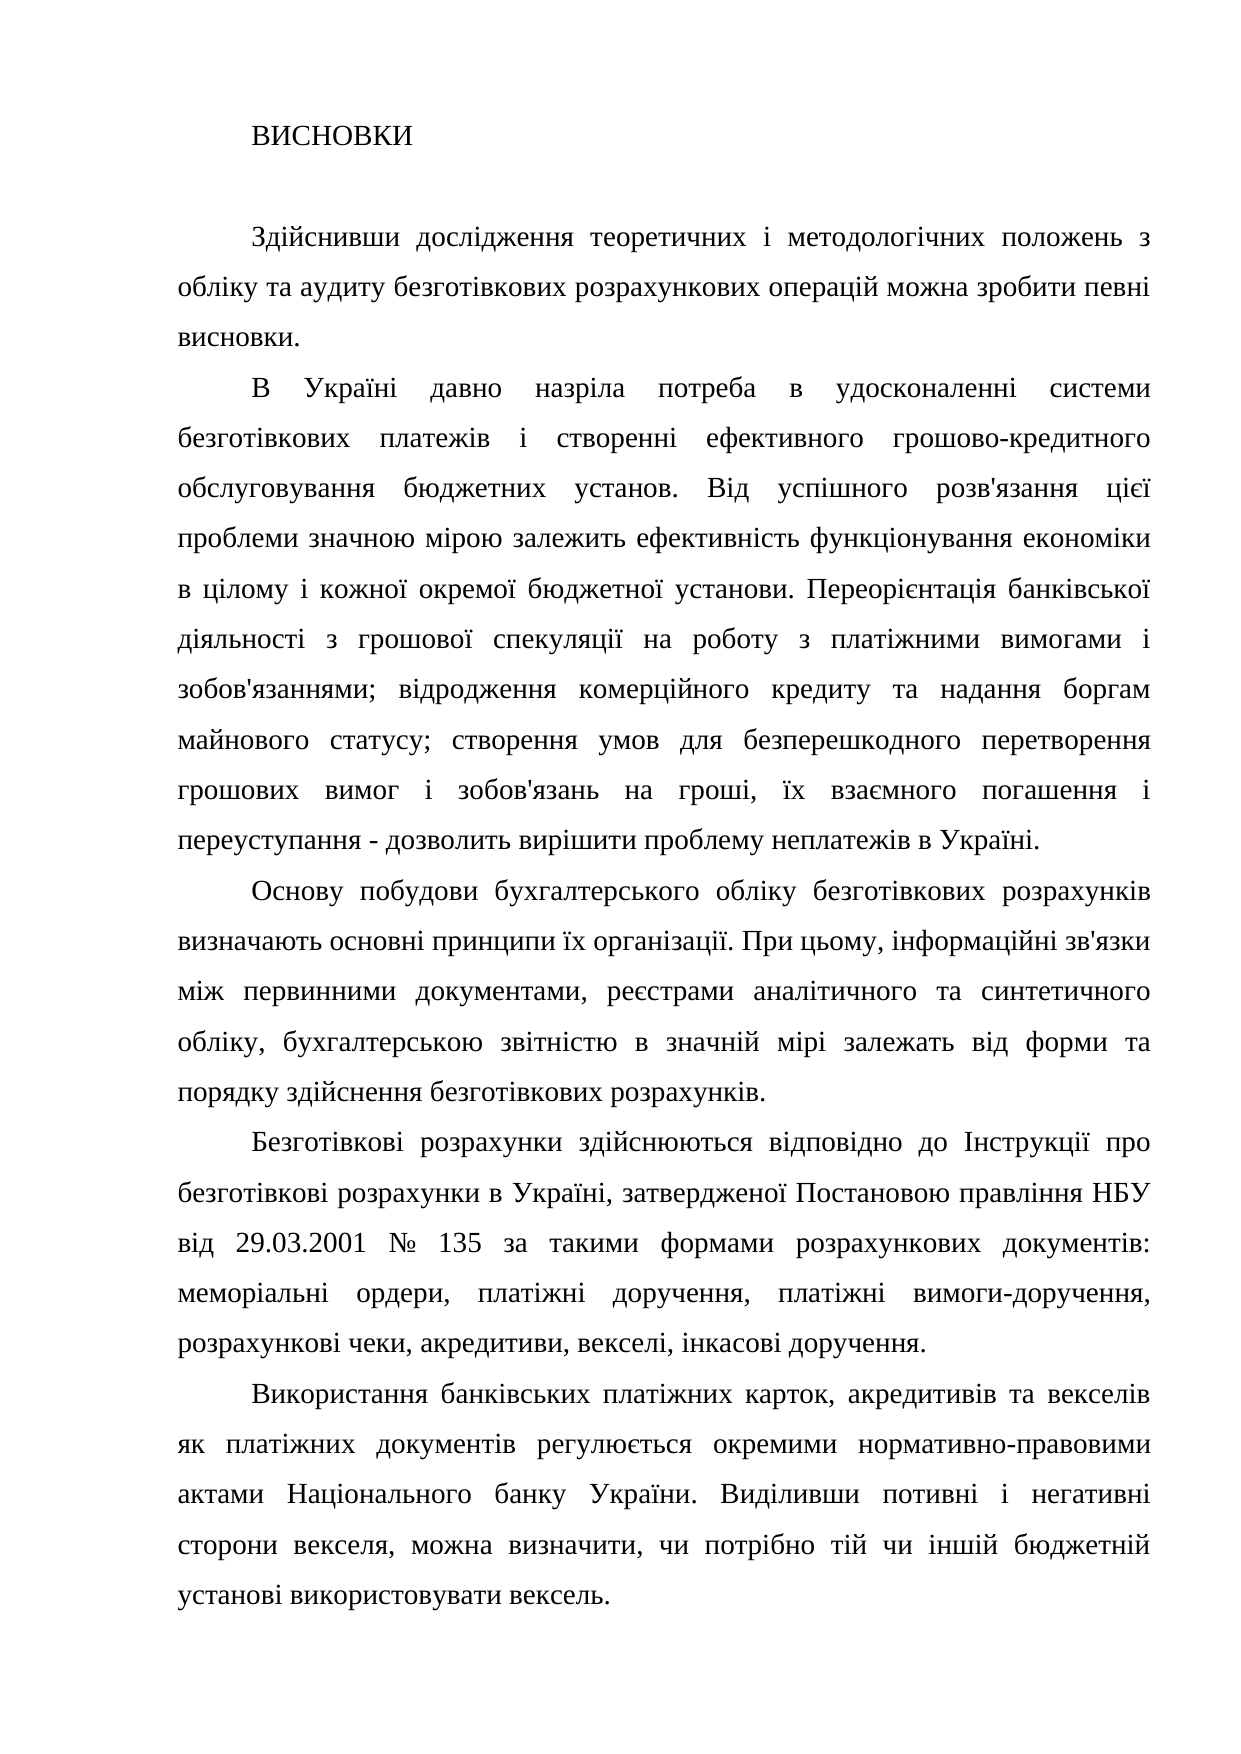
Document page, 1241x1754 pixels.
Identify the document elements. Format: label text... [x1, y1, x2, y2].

text Використання банківських платіжних карток, акредитивів та векселів як платіжних документів регулюється окремими нормативно-правовими актами Національного банку України. Виділивши потивні і негативні сторони векселя, можна визначити, чи потрібно тій чи іншій бюджетній установі використовувати вексель. [177, 1376, 1152, 1611]
text ВИСНОВКИ [177, 118, 1152, 152]
text В Україні давно назріла потреба в удосконаленні системи безготівкових платежів і створенні ефективного грошово-кредитного обслуговування бюджетних установ. Від успішного розв'язання цієї проблеми значною мірою залежить ефективність функціонування економіки в цілому і кожної окремої бюджетної установи. Переорієнтація банківської діяльності з грошової спекуляції на роботу з платіжними вимогами і зобов'язаннями; відродження комерційного кредиту та надання боргам майнового статусу; створення умов для безперешкодного перетворення грошових вимог і зобов'язань на гроші, їх взаємного погашення і переуступання - дозволить вирішити проблему неплатежів в Україні. [177, 370, 1152, 856]
text Основу побудови бухгалтерського обліку безготівкових розрахунків визначають основні принципи їх організації. При цьому, інформаційні зв'язки між первинними документами, реєстрами аналітичного та синтетичного обліку, бухгалтерською звітністю в значній мірі залежать від форми та порядку здійснення безготівкових розрахунків. [177, 873, 1152, 1108]
text Безготівкові розрахунки здійснюються відповідно до Інструкції про безготівкові розрахунки в Україні, затвердженої Постановою правління НБУ від 29.03.2001 № 135 за такими формами розрахункових документів: меморіальні ордери, платіжні доручення, платіжні вимоги-доручення, розрахункові чеки, акредитиви, векселі, інкасові доручення. [177, 1124, 1152, 1359]
text Здійснивши дослідження теоретичних і методологічних положень з обліку та аудиту безготівкових розрахункових операцій можна зробити певні висновки. [177, 219, 1152, 353]
